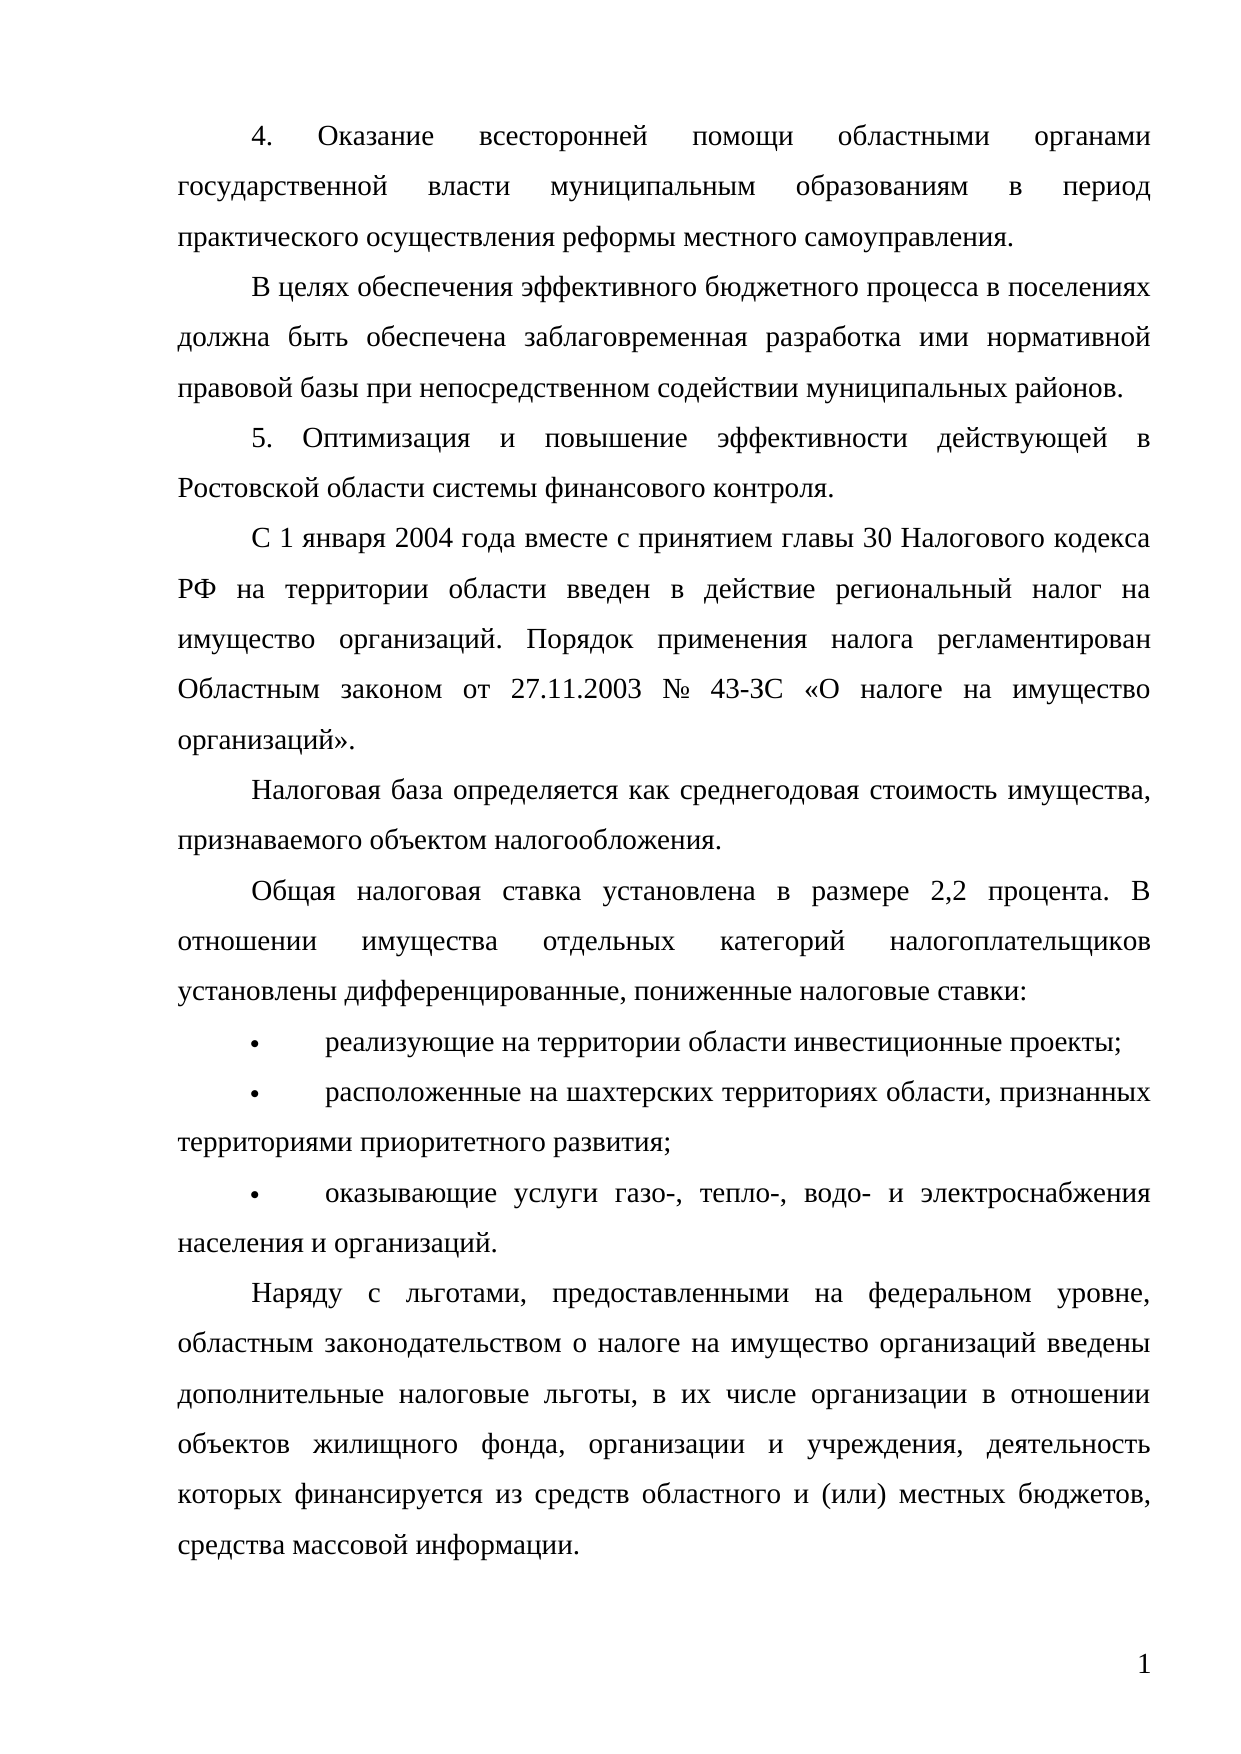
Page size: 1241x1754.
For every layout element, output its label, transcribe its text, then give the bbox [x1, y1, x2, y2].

text 4. Оказание всесторонней помощи областными органами государственной власти муниципальным образованиям в период практического осуществления реформы местного самоуправления. [177, 118, 1152, 252]
list оказывающие услуги газо-, тепло-, водо- и электроснабжения населения и организаций. [177, 1175, 1152, 1258]
text Общая налоговая ставка установлена в размере 2,2 процента. В отношении имущества отдельных категорий налогоплательщиков установлены дифференцированные, пониженные налоговые ставки: [177, 873, 1152, 1007]
text С 1 января 2004 года вместе с принятием главы 30 Налогового кодекса РФ на территории области введен в действие региональный налог на имущество организаций. Порядок применения налога регламентирован Областным законом от 27.11.2003 № 43-ЗС «О налоге на имущество организаций». [177, 521, 1152, 755]
text Налоговая база определяется как среднегодовая стоимость имущества, признаваемого объектом налогообложения. [177, 772, 1152, 856]
text 5. Оптимизация и повышение эффективности действующей в Ростовской области системы финансового контроля. [177, 420, 1152, 504]
text Наряду с льготами, предоставленными на федеральном уровне, областным законодательством о налоге на имущество организаций введены дополнительные налоговые льготы, в их числе организации в отношении объектов жилищного фонда, организации и учреждения, деятельность которых финансируется из средств областного и (или) местных бюджетов, средства массовой информации. [177, 1275, 1152, 1560]
list расположенные на шахтерских территориях области, признанных территориями приоритетного развития; [177, 1074, 1152, 1158]
list реализующие на территории области инвестиционные проекты; [177, 1024, 1152, 1057]
text В целях обеспечения эффективного бюджетного процесса в поселениях должна быть обеспечена заблаговременная разработка ими нормативной правовой базы при непосредственном содействии муниципальных районов. [177, 269, 1152, 403]
